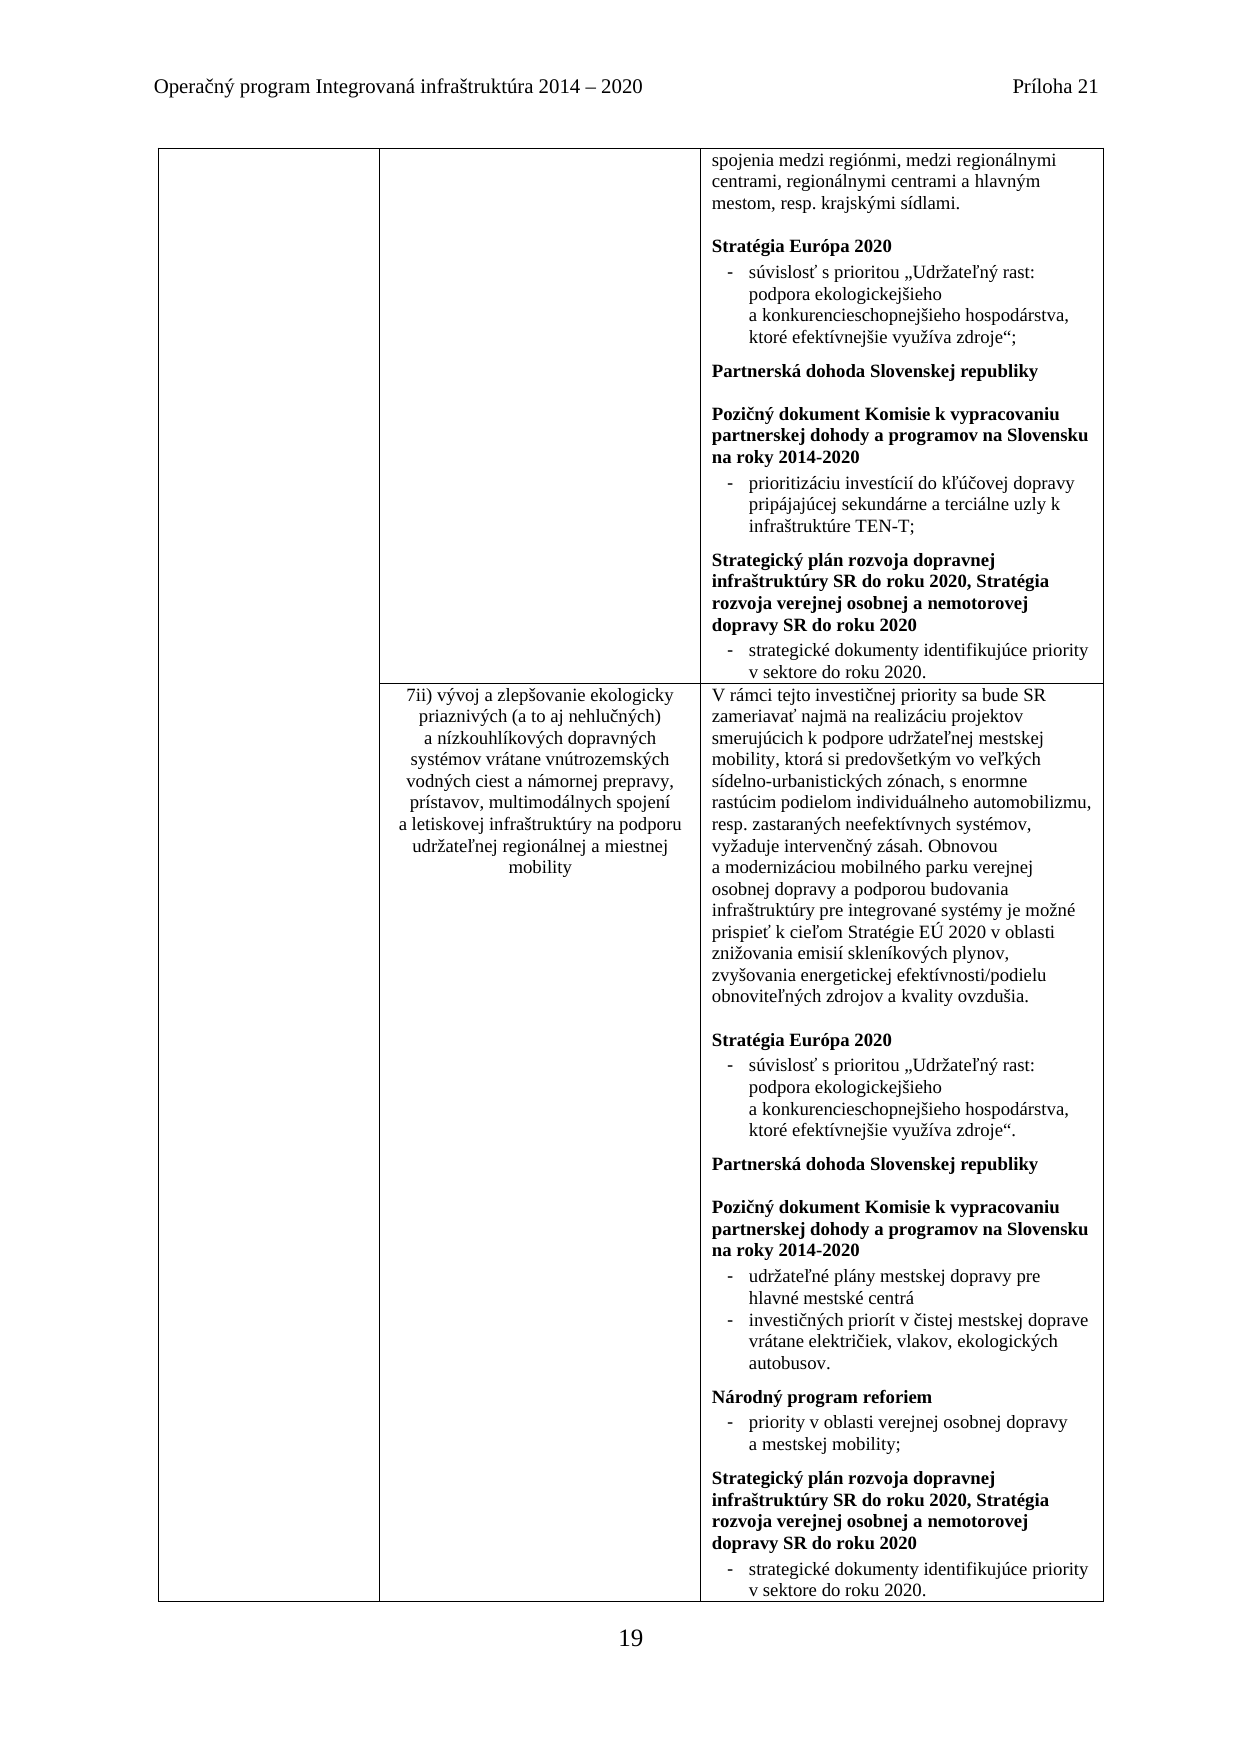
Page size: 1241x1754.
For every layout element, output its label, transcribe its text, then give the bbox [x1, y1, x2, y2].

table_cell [701, 149, 1103, 682]
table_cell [380, 149, 700, 682]
table_cell 7ii) vývoj a zlepšovanie ekologicky priaznivých (a to aj nehlučných) a nízkouhlíkových dopravných systémov vrátane vnútrozemských vodných ciest a námornej prepravy, prístavov, multimodálnych spojení a letiskovej infraštruktúry na podporu udržateľnej regionálnej a miestnej mobility [380, 684, 700, 1601]
table_cell V rámci tejto investičnej priority sa bude SR zameriavať najmä na realizáciu projektov smerujúcich k podpore udržateľnej mestskej mobility, ktorá si predovšetkým vo veľkých sídelno-urbanistických zónach, s enormne rastúcim podielom individuálneho automobilizmu, resp. zastaraných neefektívnych systémov, vyžaduje intervenčný zásah. Obnovou a modernizáciou mobilného parku verejnej osobnej dopravy a podporou budovania infraštruktúry pre integrované systémy je možné prispieť k cieľom Stratégie EÚ 2020 v oblasti znižovania emisií skleníkových plynov, zvyšovania energetickej efektívnosti/podielu obnoviteľných zdrojov a kvality ovzdušia. Stratégia Európa 2020 súvislosť s prioritou „Udržateľný rast: podpora ekologickejšieho a konkurencieschopnejšieho hospodárstva, ktoré efektívnejšie využíva zdroje“. Partnerská dohoda Slovenskej republiky Pozičný dokument Komisie k vypracovaniu partnerskej dohody a programov na Slovensku na roky 2014-2020 udržateľné plány mestskej dopravy pre hlavné mestské centrá investičných priorít v čistej mestskej doprave vrátane električiek, vlakov, ekologických autobusov. Národný program reforiem priority v oblasti verejnej osobnej dopravy a mestskej mobility; Strategický plán rozvoja dopravnej infraštruktúry SR do roku 2020, Stratégia rozvoja verejnej osobnej a nemotorovej dopravy SR do roku 2020 strategické dokumenty identifikujúce priority v sektore do roku 2020. [701, 684, 1103, 1601]
